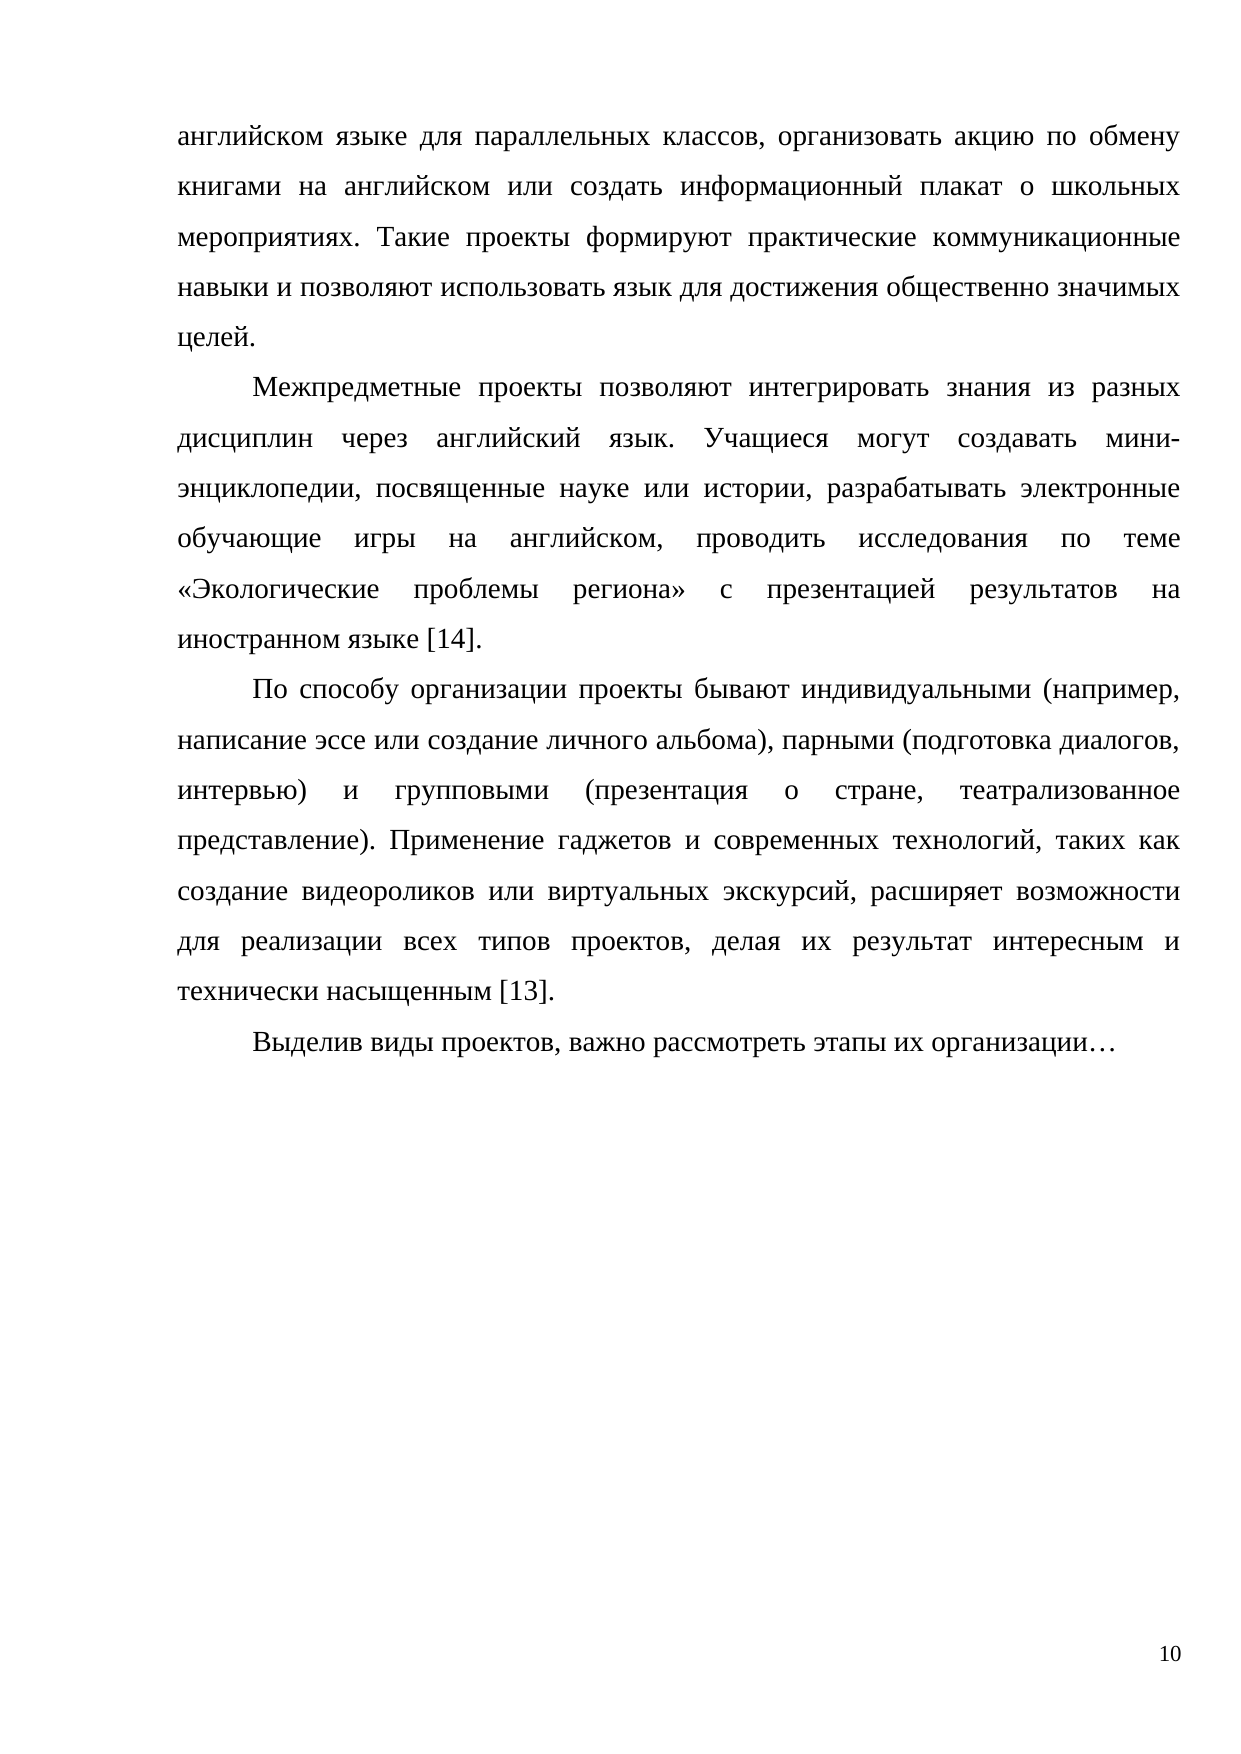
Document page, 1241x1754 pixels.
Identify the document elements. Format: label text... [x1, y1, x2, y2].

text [177, 118, 1181, 353]
text По способу организации проекты бывают индивидуальными (например, написание эссе или создание личного альбома), парными (подготовка диалогов, интервью) и групповыми (презентация о стране, театрализованное представление). Применение гаджетов и современных технологий, таких как создание видеороликов или виртуальных экскурсий, расширяет возможности для реализации всех типов проектов, делая их результат интересным и технически насыщенным [13]. [177, 671, 1181, 1007]
text Выделив виды проектов, важно рассмотреть этапы их организации… [177, 1024, 1181, 1057]
text Межпредметные проекты позволяют интегрировать знания из разных дисциплин через английский язык. Учащиеся могут создавать мини-энциклопедии, посвященные науке или истории, разрабатывать электронные обучающие игры на английском, проводить исследования по теме «Экологические проблемы региона» с презентацией результатов на иностранном языке [14]. [177, 369, 1181, 655]
